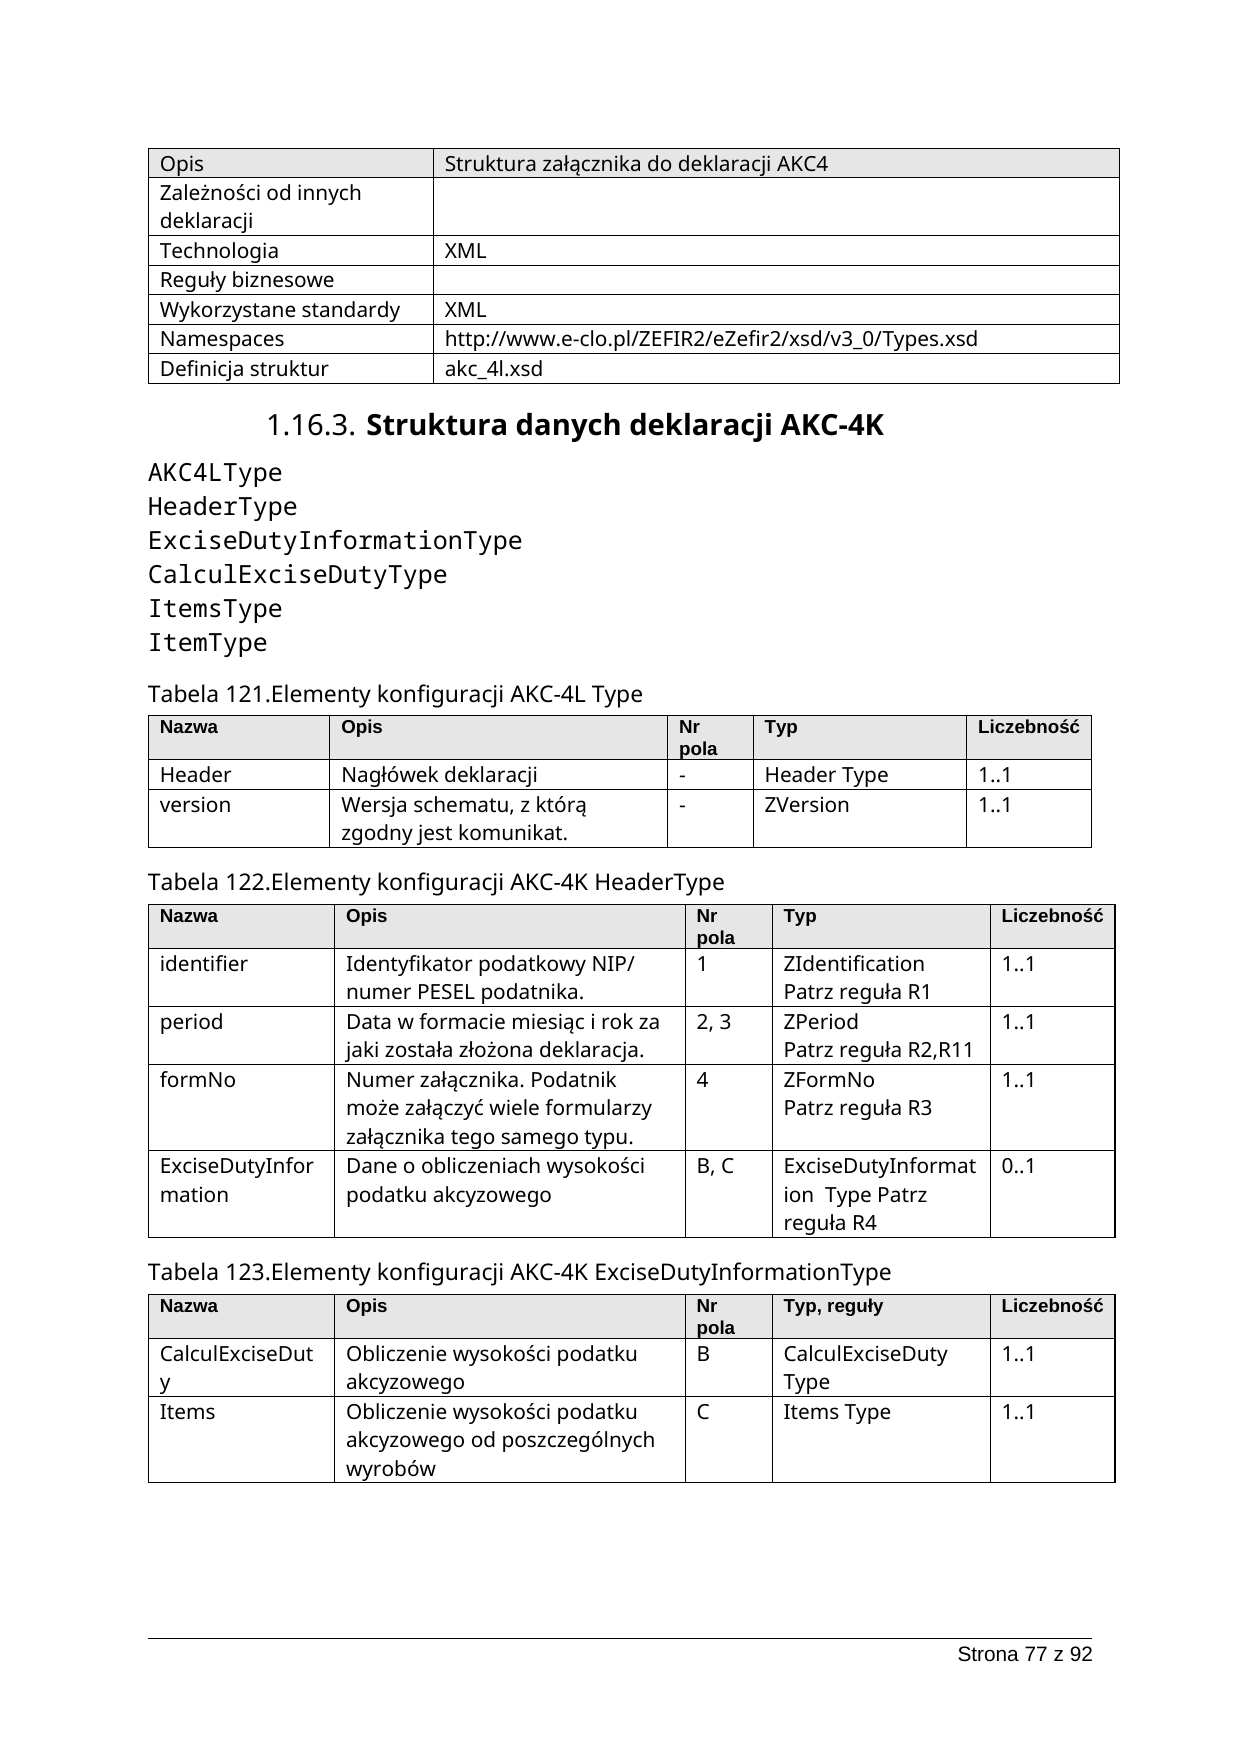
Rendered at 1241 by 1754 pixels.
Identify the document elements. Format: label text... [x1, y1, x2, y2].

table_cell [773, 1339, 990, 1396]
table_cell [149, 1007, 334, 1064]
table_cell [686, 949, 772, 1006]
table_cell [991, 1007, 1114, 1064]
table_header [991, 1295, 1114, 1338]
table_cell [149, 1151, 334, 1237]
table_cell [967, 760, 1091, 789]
text ItemsType [148, 591, 1092, 625]
text ItemType [148, 625, 1092, 659]
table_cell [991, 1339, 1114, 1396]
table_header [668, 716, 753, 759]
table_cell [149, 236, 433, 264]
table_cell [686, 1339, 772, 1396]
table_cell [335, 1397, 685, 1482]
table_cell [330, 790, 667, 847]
text CalculExciseDutyType [148, 557, 1092, 591]
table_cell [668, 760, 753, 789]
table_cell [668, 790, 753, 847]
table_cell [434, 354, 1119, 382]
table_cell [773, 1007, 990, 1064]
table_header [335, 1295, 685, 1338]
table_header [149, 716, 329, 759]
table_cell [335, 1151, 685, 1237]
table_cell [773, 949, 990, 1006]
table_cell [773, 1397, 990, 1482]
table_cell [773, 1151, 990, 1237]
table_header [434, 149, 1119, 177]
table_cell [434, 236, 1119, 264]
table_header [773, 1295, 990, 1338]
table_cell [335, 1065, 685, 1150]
text AKC4LType [148, 454, 1092, 488]
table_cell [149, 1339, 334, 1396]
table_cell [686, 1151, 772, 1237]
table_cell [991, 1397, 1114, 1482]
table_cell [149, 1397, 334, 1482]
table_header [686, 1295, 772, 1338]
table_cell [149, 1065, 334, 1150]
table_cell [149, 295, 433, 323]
text ExciseDutyInformationType [148, 522, 1092, 557]
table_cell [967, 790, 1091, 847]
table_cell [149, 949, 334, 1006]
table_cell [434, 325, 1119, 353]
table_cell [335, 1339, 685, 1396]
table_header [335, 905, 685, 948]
text HeaderType [148, 488, 1092, 522]
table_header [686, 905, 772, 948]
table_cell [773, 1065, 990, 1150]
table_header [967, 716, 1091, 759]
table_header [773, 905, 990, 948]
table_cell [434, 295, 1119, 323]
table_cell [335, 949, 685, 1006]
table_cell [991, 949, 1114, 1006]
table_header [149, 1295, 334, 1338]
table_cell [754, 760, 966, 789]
subtitle Struktura danych deklaracji AKC-4K [266, 408, 1092, 442]
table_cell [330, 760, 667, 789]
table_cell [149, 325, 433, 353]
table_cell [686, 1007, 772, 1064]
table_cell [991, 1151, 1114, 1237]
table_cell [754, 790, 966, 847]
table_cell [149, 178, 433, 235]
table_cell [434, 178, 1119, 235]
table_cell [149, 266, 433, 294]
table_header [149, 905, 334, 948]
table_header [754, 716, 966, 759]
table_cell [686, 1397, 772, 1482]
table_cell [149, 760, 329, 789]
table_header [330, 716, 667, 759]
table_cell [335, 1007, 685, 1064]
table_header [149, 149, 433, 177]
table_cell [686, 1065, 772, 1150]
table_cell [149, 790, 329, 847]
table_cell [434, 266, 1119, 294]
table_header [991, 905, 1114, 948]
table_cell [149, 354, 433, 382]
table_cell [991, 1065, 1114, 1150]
